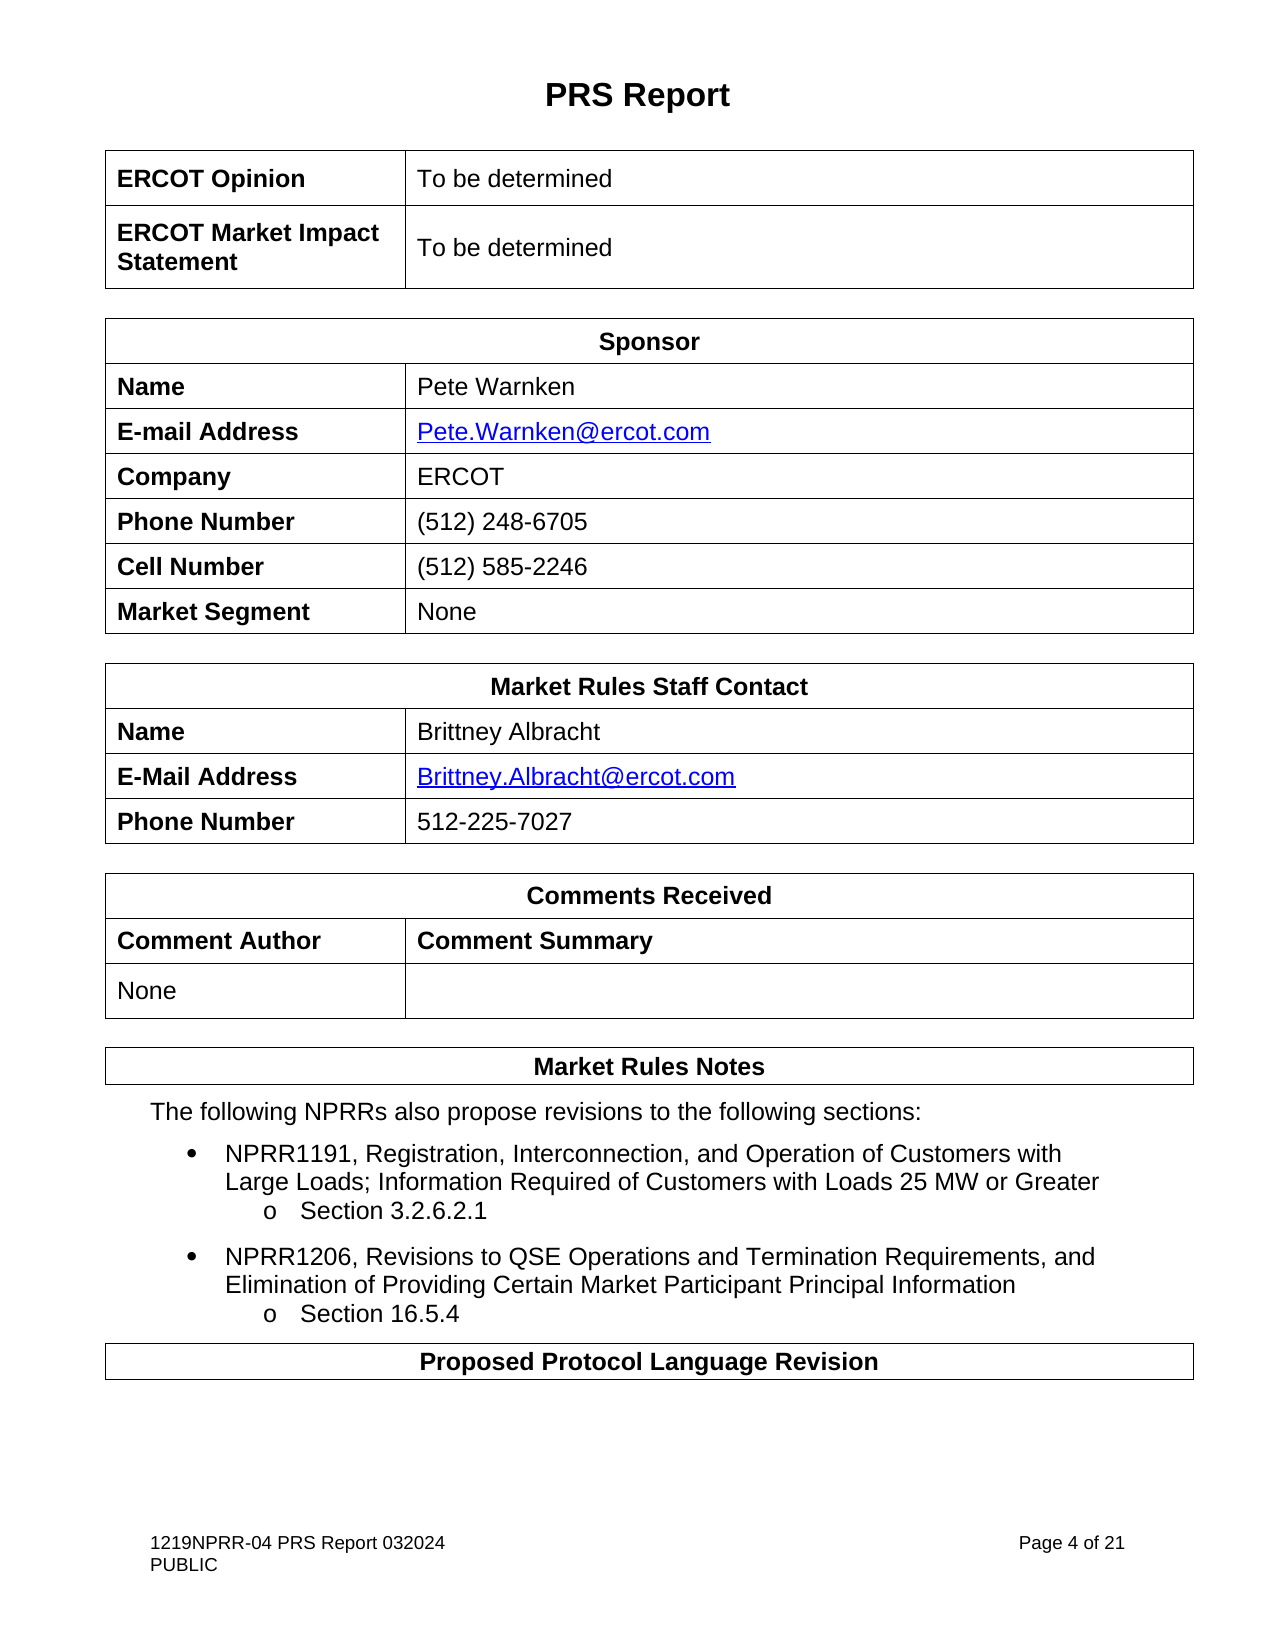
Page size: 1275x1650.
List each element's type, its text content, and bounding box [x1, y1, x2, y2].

list Section 3.2.6.2.1 [262, 1196, 1125, 1227]
table_cell Market Segment [106, 589, 405, 633]
table_header Proposed Protocol Language Revision [106, 1344, 1193, 1379]
table_cell Name [106, 709, 405, 753]
table_header Comments Received [106, 874, 1193, 918]
text The following NPRRs also propose revisions to the following sections: [150, 1097, 1125, 1126]
table_cell E-mail Address [106, 409, 405, 453]
table_cell (512) 585-2246 [406, 544, 1193, 588]
table_cell Comment Author [106, 919, 405, 963]
list NPRR1206, Revisions to QSE Operations and Termination Requirements, and Elimination of Providing Certain Market Participant Principal Information [187, 1241, 1125, 1299]
table_cell 512-225-7027 [406, 799, 1193, 843]
table_cell Phone Number [106, 799, 405, 843]
table_header Sponsor [106, 319, 1193, 363]
table_cell None [106, 964, 405, 1017]
table_cell Comment Summary [406, 919, 1193, 963]
table_cell To be determined [406, 206, 1193, 288]
table_cell ERCOT Opinion [106, 151, 405, 205]
table_cell Brittney.Albracht@ercot.com [406, 754, 1193, 798]
table_cell Company [106, 454, 405, 498]
table_cell Cell Number [106, 544, 405, 588]
table_cell Pete Warnken [406, 364, 1193, 408]
table_cell None [406, 589, 1193, 633]
table_header Market Rules Staff Contact [106, 664, 1193, 708]
table_cell Name [106, 364, 405, 408]
table_header Market Rules Notes [106, 1048, 1193, 1084]
list Section 16.5.4 [262, 1299, 1125, 1330]
table_cell ERCOT [406, 454, 1193, 498]
table_cell E-Mail Address [106, 754, 405, 798]
table_cell To be determined [406, 151, 1193, 205]
list NPRR1191, Registration, Interconnection, and Operation of Customers with Large Loads; Information Required of Customers with Loads 25 MW or Greater [187, 1138, 1125, 1196]
table_cell ERCOT Market Impact Statement [106, 206, 405, 288]
table_cell Phone Number [106, 499, 405, 543]
table_cell Pete.Warnken@ercot.com [406, 409, 1193, 453]
table_cell Brittney Albracht [406, 709, 1193, 753]
table_cell (512) 248-6705 [406, 499, 1193, 543]
table_cell [406, 964, 1193, 1017]
